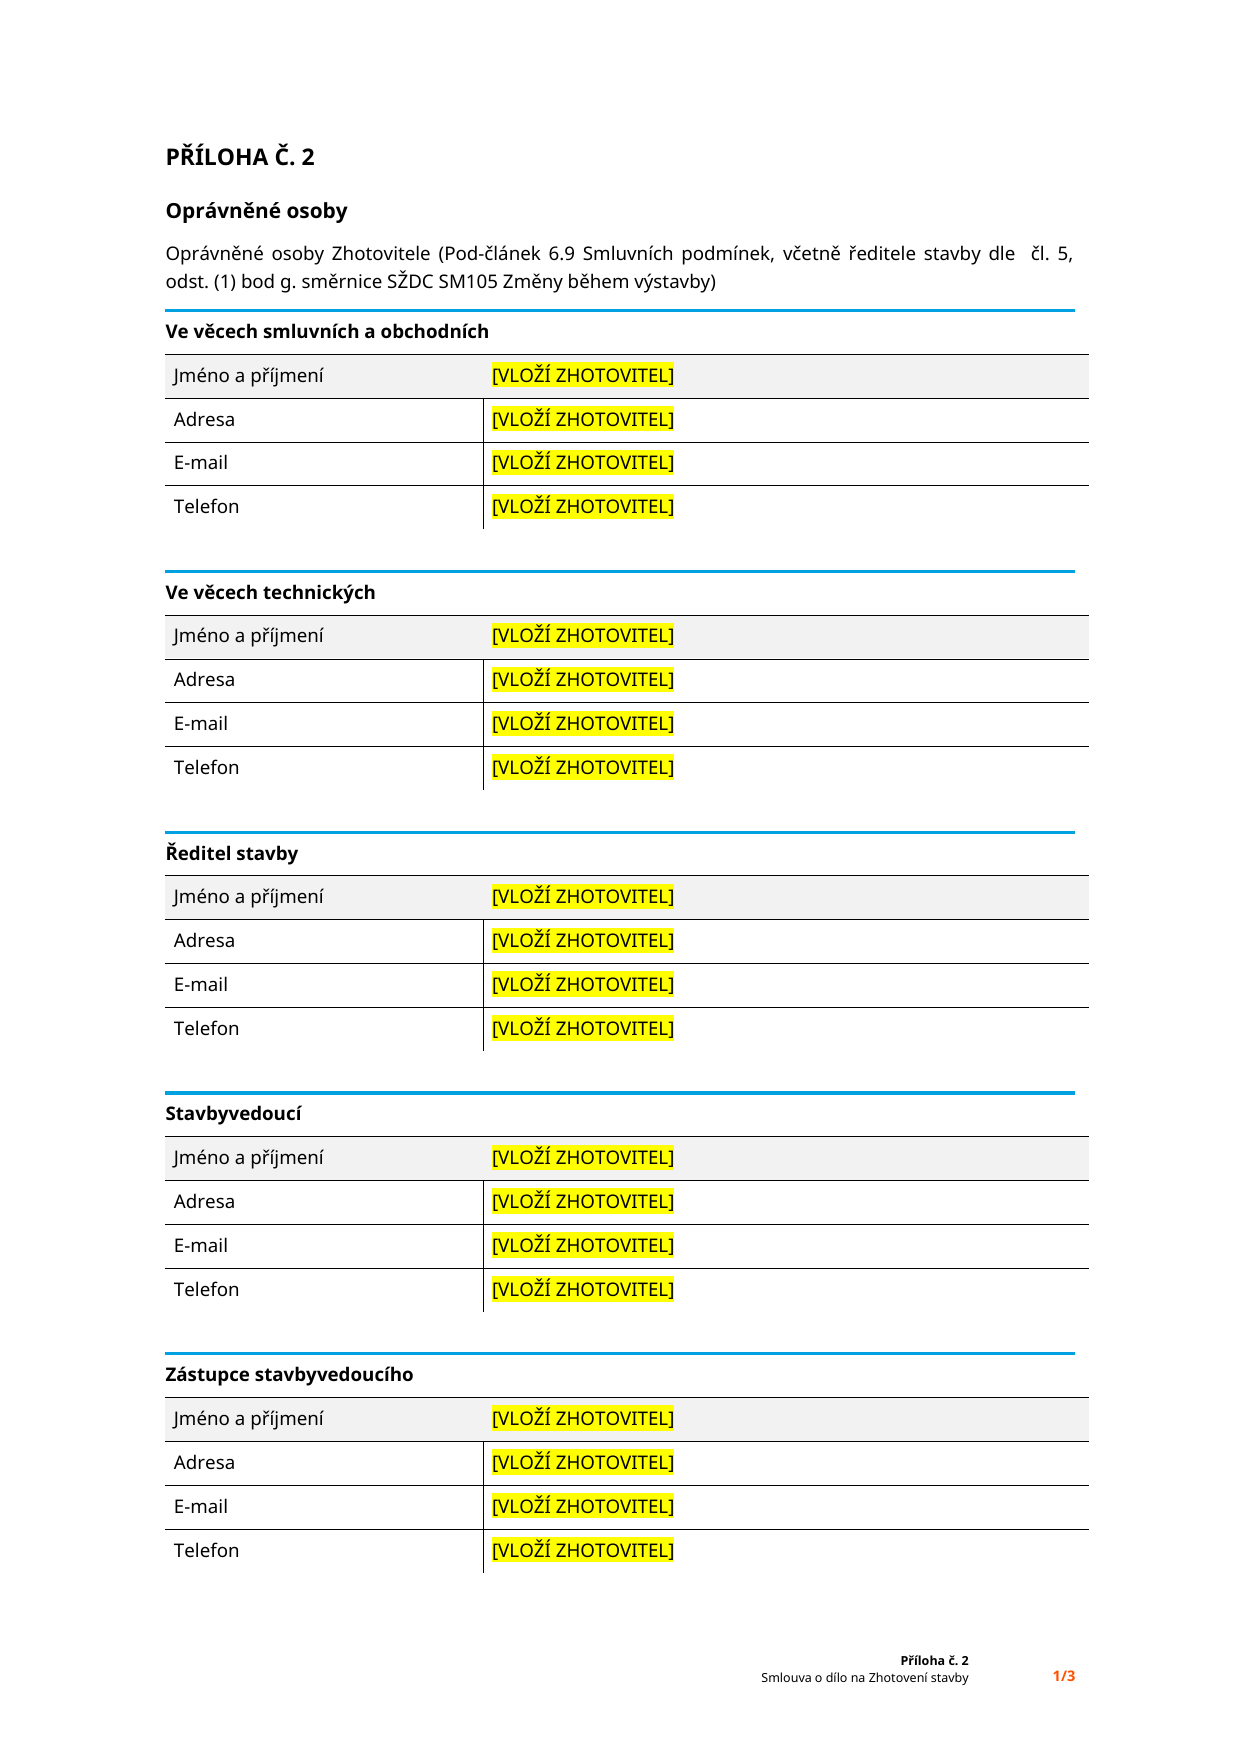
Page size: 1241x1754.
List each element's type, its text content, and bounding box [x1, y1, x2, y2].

table_cell Adresa [165, 1442, 483, 1485]
table_cell [VLOŽÍ ZHOTOVITEL] [484, 703, 1089, 746]
table_cell Adresa [165, 920, 483, 963]
table_header Jméno a příjmení [165, 355, 484, 398]
table_cell Telefon [165, 1530, 483, 1572]
table_header Jméno a příjmení [165, 876, 484, 919]
table_cell [VLOŽÍ ZHOTOVITEL] [484, 1530, 1089, 1572]
table_cell [VLOŽÍ ZHOTOVITEL] [484, 1442, 1089, 1485]
table_cell [VLOŽÍ ZHOTOVITEL] [484, 399, 1089, 441]
table_cell E-mail [165, 703, 483, 746]
table_cell Telefon [165, 486, 483, 529]
table_cell Adresa [165, 1181, 483, 1224]
table_cell [VLOŽÍ ZHOTOVITEL] [484, 1269, 1089, 1312]
table_header [VLOŽÍ ZHOTOVITEL] [484, 876, 1089, 919]
table_cell E-mail [165, 1486, 483, 1529]
table_header [VLOŽÍ ZHOTOVITEL] [484, 355, 1089, 398]
table_header Jméno a příjmení [165, 1137, 484, 1180]
table_cell [VLOŽÍ ZHOTOVITEL] [484, 1225, 1089, 1268]
text Zástupce stavbyvedoucího [165, 1355, 1075, 1387]
table_cell Telefon [165, 747, 483, 790]
table_cell [VLOŽÍ ZHOTOVITEL] [484, 747, 1089, 790]
text Příloha č. 2 [165, 141, 1075, 173]
table_cell [VLOŽÍ ZHOTOVITEL] [484, 964, 1089, 1007]
text Ve věcech technických [165, 573, 1075, 604]
table_cell [VLOŽÍ ZHOTOVITEL] [484, 920, 1089, 963]
table_cell Adresa [165, 660, 483, 702]
text Ředitel stavby [165, 834, 1075, 865]
table_header [VLOŽÍ ZHOTOVITEL] [484, 1137, 1089, 1180]
table_cell [VLOŽÍ ZHOTOVITEL] [484, 443, 1089, 485]
text Ve věcech smluvních a obchodních [165, 312, 1075, 344]
table_header Jméno a příjmení [165, 1398, 484, 1441]
table_header Jméno a příjmení [165, 616, 484, 658]
table_cell Telefon [165, 1269, 483, 1312]
text Oprávněné osoby [165, 197, 1075, 225]
table_cell Telefon [165, 1008, 483, 1051]
table_cell [VLOŽÍ ZHOTOVITEL] [484, 1486, 1089, 1529]
table_cell E-mail [165, 1225, 483, 1268]
table_cell [VLOŽÍ ZHOTOVITEL] [484, 1181, 1089, 1224]
table_cell E-mail [165, 443, 483, 485]
text Stavbyvedoucí [165, 1095, 1075, 1126]
table_cell [VLOŽÍ ZHOTOVITEL] [484, 1008, 1089, 1051]
table_cell Adresa [165, 399, 483, 441]
table_cell [VLOŽÍ ZHOTOVITEL] [484, 486, 1089, 529]
table_header [VLOŽÍ ZHOTOVITEL] [484, 616, 1089, 658]
table_cell E-mail [165, 964, 483, 1007]
text Oprávněné osoby Zhotovitele (Pod-článek 6.9 Smluvních podmínek, včetně ředitele stavby dle čl. 5, odst. (1) bod g. směrnice SŽDC SM105 Změny během výstavby) [165, 240, 1075, 294]
table_cell [VLOŽÍ ZHOTOVITEL] [484, 660, 1089, 702]
table_header [VLOŽÍ ZHOTOVITEL] [484, 1398, 1089, 1441]
